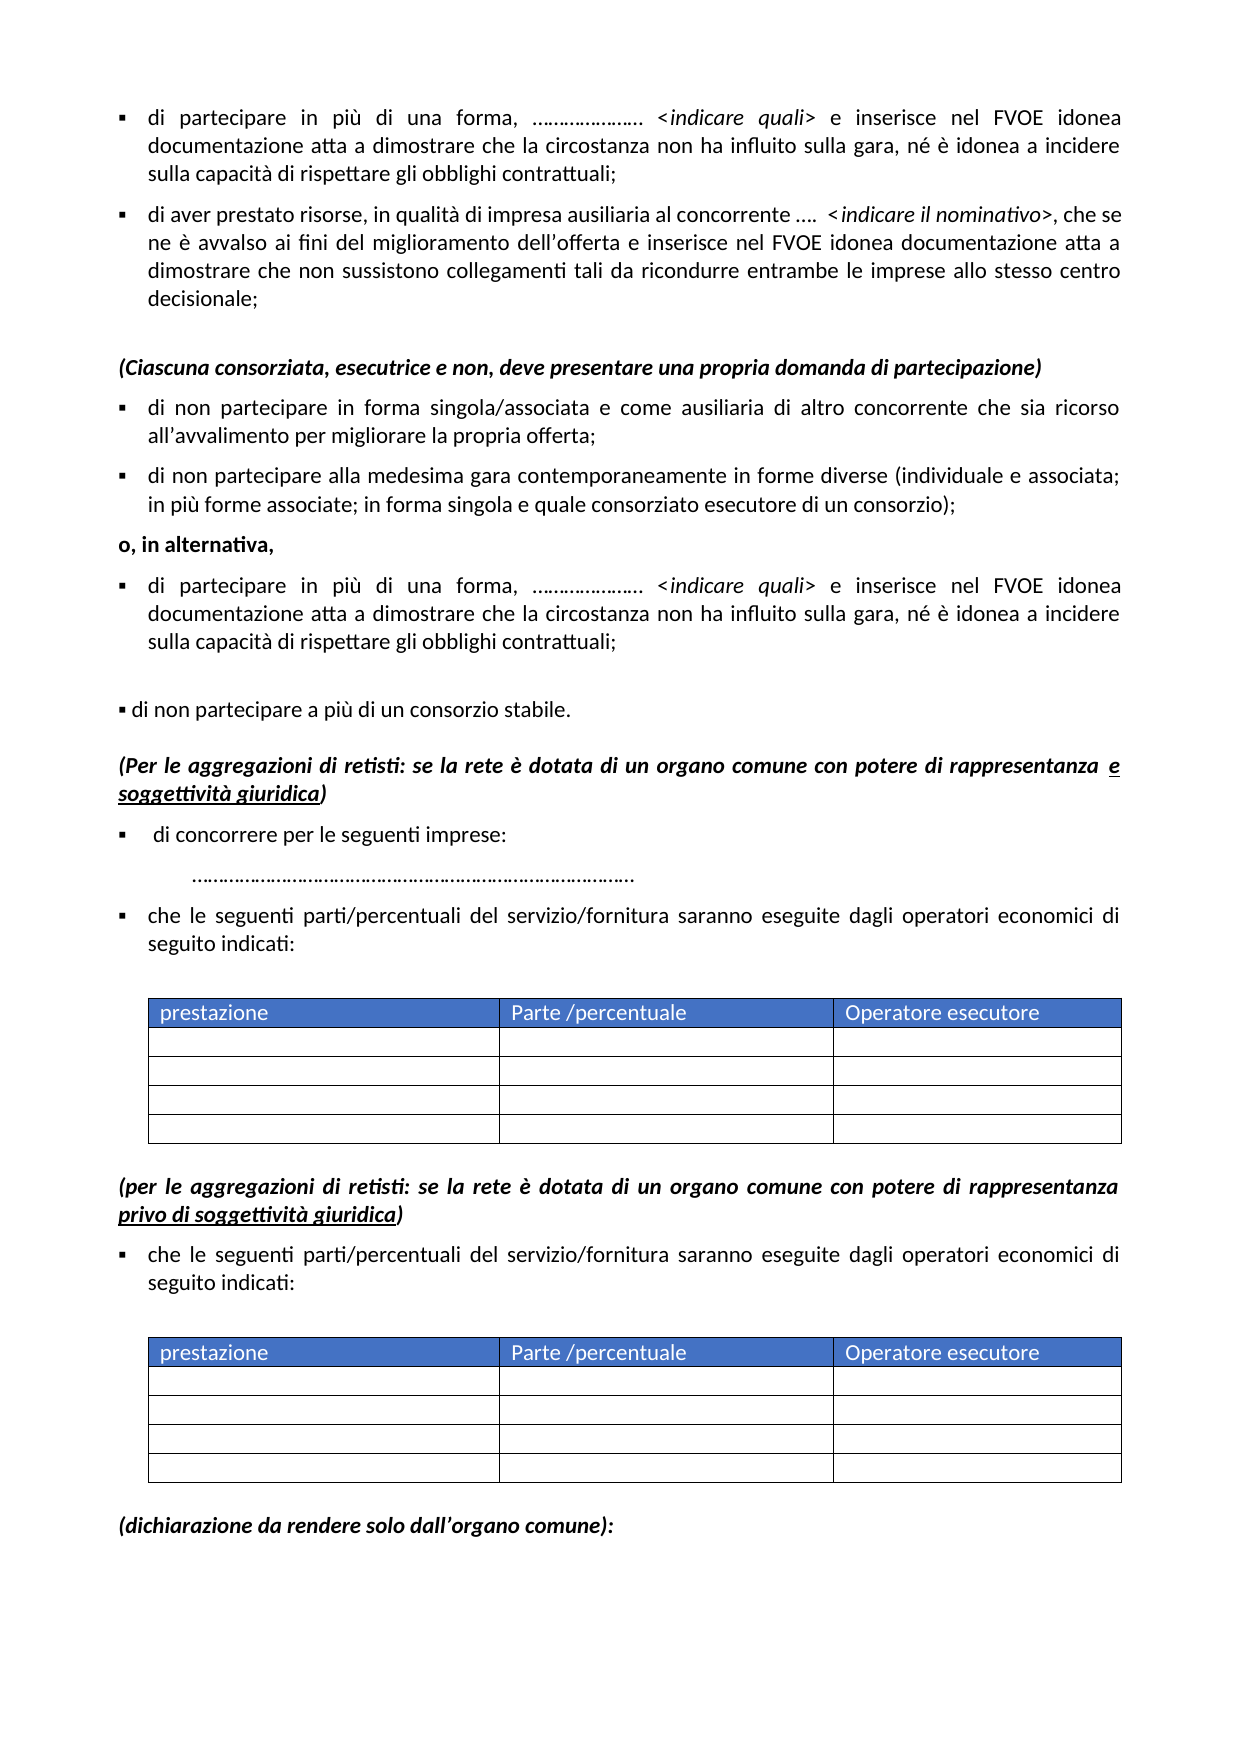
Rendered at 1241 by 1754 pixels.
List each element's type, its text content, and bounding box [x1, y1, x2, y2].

text ▪ che le seguenti parti/percentuali del servizio/fornitura saranno eseguite dagli operatori economici di seguito indicati: [118, 1240, 1122, 1296]
text (Ciascuna consorziata, esecutrice e non, deve presentare una propria domanda di partecipazione) [118, 353, 1122, 381]
table_cell [149, 1086, 499, 1114]
table_header Operatore esecutore [834, 999, 1121, 1027]
table_header Parte /percentuale [500, 999, 833, 1027]
table_header Operatore esecutore [834, 1338, 1121, 1366]
table_cell [500, 1028, 833, 1056]
table_cell [149, 1425, 499, 1453]
text ▪ di concorrere per le seguenti imprese: [118, 820, 1122, 848]
text ▪ di partecipare in più di una forma, ………………… <indicare quali> e inserisce nel FVOE idonea documentazione atta a dimostrare che la circostanza non ha influito sulla gara, né è idonea a incidere sulla capacità di rispettare gli obblighi contrattuali; [118, 103, 1122, 187]
text (dichiarazione da rendere solo dall’organo comune): [118, 1511, 1122, 1539]
text ………………………………………………………………………… [118, 860, 1122, 888]
table_cell [500, 1057, 833, 1085]
table_cell [834, 1057, 1121, 1085]
text (Per le aggregazioni di retisti: se la rete è dotata di un organo comune con potere di rappresentanza e soggettività giuridica) [118, 751, 1122, 807]
table_cell [834, 1454, 1121, 1482]
table_cell [149, 1367, 499, 1395]
table_header prestazione [149, 999, 499, 1027]
text ▪ che le seguenti parti/percentuali del servizio/fornitura saranno eseguite dagli operatori economici di seguito indicati: [118, 901, 1122, 957]
table_cell [834, 1115, 1121, 1143]
table_cell [500, 1115, 833, 1143]
table_cell [149, 1028, 499, 1056]
text o, in alternativa, [118, 530, 1122, 558]
table_cell [500, 1086, 833, 1114]
text ▪ di non partecipare alla medesima gara contemporaneamente in forme diverse (individuale e associata; in più forme associate; in forma singola e quale consorziato esecutore di un consorzio); [118, 462, 1122, 518]
table_cell [149, 1454, 499, 1482]
table_cell [834, 1396, 1121, 1424]
table_cell [500, 1367, 833, 1395]
table_cell [500, 1454, 833, 1482]
table_cell [149, 1115, 499, 1143]
table_cell [500, 1396, 833, 1424]
table_cell [834, 1028, 1121, 1056]
table_cell [834, 1425, 1121, 1453]
text ▪ di aver prestato risorse, in qualità di impresa ausiliaria al concorrente …. <indicare il nominativo>, che se ne è avvalso ai fini del miglioramento dell’offerta e inserisce nel FVOE idonea documentazione atta a dimostrare che non sussistono collegamenti tali da ricondurre entrambe le imprese allo stesso centro decisionale; [118, 200, 1122, 312]
table_header Parte /percentuale [500, 1338, 833, 1366]
text ▪ di non partecipare a più di un consorzio stabile. [118, 695, 1122, 723]
text ▪ di partecipare in più di una forma, ………………… <indicare quali> e inserisce nel FVOE idonea documentazione atta a dimostrare che la circostanza non ha influito sulla gara, né è idonea a incidere sulla capacità di rispettare gli obblighi contrattuali; [118, 571, 1122, 655]
table_cell [149, 1396, 499, 1424]
table_header prestazione [149, 1338, 499, 1366]
text (per le aggregazioni di retisti: se la rete è dotata di un organo comune con potere di rappresentanza privo di soggettività giuridica) [118, 1172, 1122, 1228]
table_cell [834, 1086, 1121, 1114]
table_cell [500, 1425, 833, 1453]
table_cell [149, 1057, 499, 1085]
text ▪ di non partecipare in forma singola/associata e come ausiliaria di altro concorrente che sia ricorso all’avvalimento per migliorare la propria offerta; [118, 393, 1122, 449]
table_cell [834, 1367, 1121, 1395]
